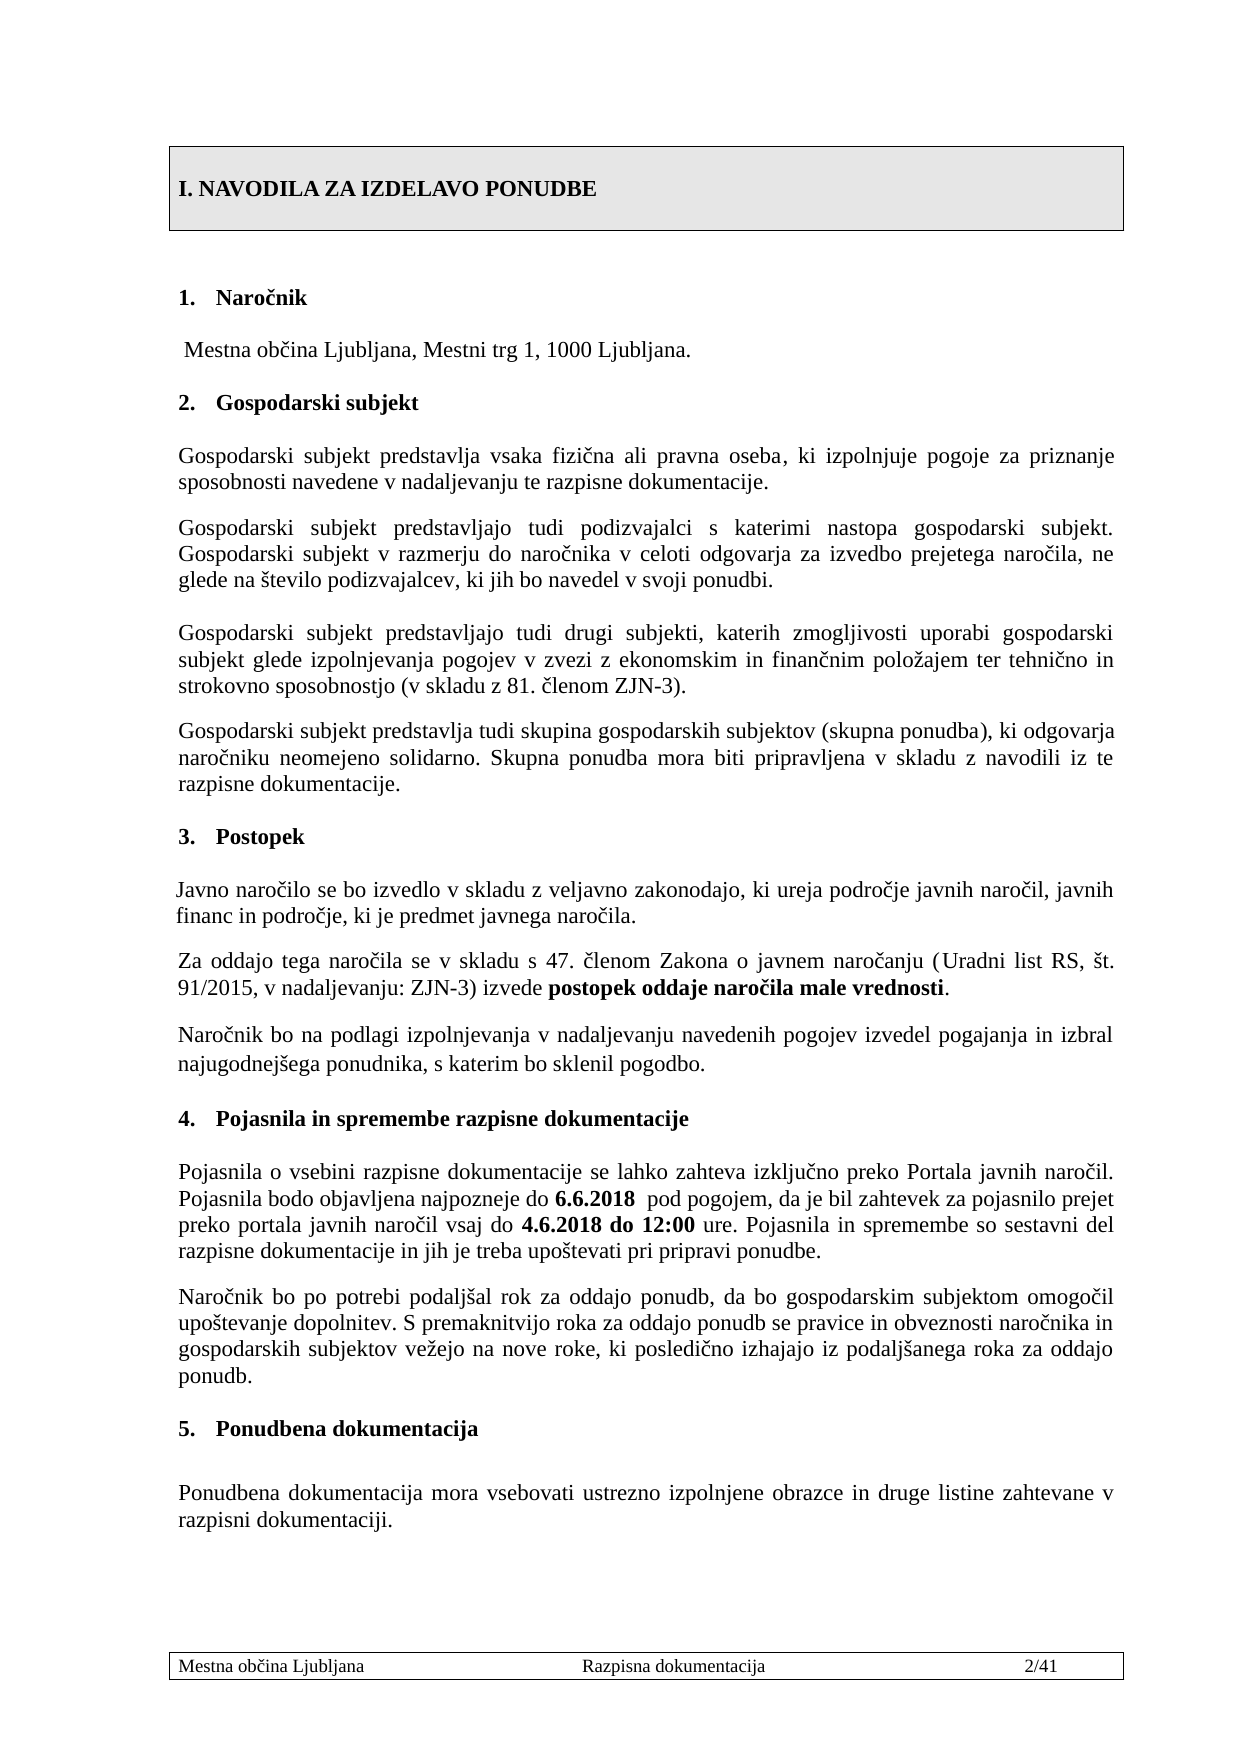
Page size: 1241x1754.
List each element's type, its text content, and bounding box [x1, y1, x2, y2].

list Postopek [178, 823, 1115, 849]
list Gospodarski subjekt [178, 389, 1115, 416]
text Pojasnila o vsebini razpisne dokumentacije se lahko zahteva izključno preko Portala javnih naročil. Pojasnila bodo objavljena najpozneje do 6.6.2018 pod pogojem, da je bil zahtevek za pojasnilo prejet preko portala javnih naročil vsaj do 4.6.2018 do 12:00 ure. Pojasnila in spremembe so sestavni del razpisne dokumentacije in jih je treba upoštevati pri pripravi ponudbe. [178, 1158, 1115, 1264]
text Gospodarski subjekt predstavljajo tudi podizvajalci s katerimi nastopa gospodarski subjekt. Gospodarski subjekt v razmerju do naročnika v celoti odgovarja za izvedbo prejetega naročila, ne glede na število podizvajalcev, ki jih bo navedel v svoji ponudbi. [178, 514, 1115, 593]
text Gospodarski subjekt predstavlja tudi skupina gospodarskih subjektov (skupna ponudba), ki odgovarja naročniku neomejeno solidarno. Skupna ponudba mora biti pripravljena v skladu z navodili iz te razpisne dokumentacije. [178, 717, 1115, 797]
list Pojasnila in spremembe razpisne dokumentacije [178, 1106, 1115, 1132]
text Za oddajo tega naročila se v skladu s 47. členom Zakona o javnem naročanju (Uradni list RS, št. 91/2015, v nadaljevanju: ZJN-3) izvede postopek oddaje naročila male vrednosti. [178, 947, 1115, 1000]
text Naročnik bo na podlagi izpolnjevanja v nadaljevanju navedenih pogojev izvedel pogajanja in izbral najugodnejšega ponudnika, s katerim bo sklenil pogodbo. [178, 1021, 1115, 1077]
list Naročnik [178, 284, 1115, 310]
text Gospodarski subjekt predstavljajo tudi drugi subjekti, katerih zmogljivosti uporabi gospodarski subjekt glede izpolnjevanja pogojev v zvezi z ekonomskim in finančnim položajem ter tehnično in strokovno sposobnostjo (v skladu z 81. členom ZJN-3). [178, 619, 1115, 698]
list Ponudbena dokumentacija [178, 1414, 1115, 1441]
text Naročnik bo po potrebi podaljšal rok za oddajo ponudb, da bo gospodarskim subjektom omogočil upoštevanje dopolnitev. S premaknitvijo roka za oddajo ponudb se pravice in obveznosti naročnika in gospodarskih subjektov vežejo na nove roke, ki posledično izhajajo iz podaljšanega roka za oddajo ponudb. [178, 1283, 1115, 1388]
list Javno naročilo se bo izvedlo v skladu z veljavno zakonodajo, ki ureja področje javnih naročil, javnih financ in področje, ki je predmet javnega naročila. [176, 876, 1115, 928]
list Mestna občina Ljubljana, Mestni trg 1, 1000 Ljubljana. [184, 337, 1115, 363]
text Gospodarski subjekt predstavlja vsaka fizična ali pravna oseba, ki izpolnjuje pogoje za priznanje sposobnosti navedene v nadaljevanju te razpisne dokumentacije. [178, 442, 1115, 495]
list I. NAVODILA ZA IZDELAVO PONUDBE [170, 172, 1123, 198]
text Ponudbena dokumentacija mora vsebovati ustrezno izpolnjene obrazce in druge listine zahtevane v razpisni dokumentaciji. [178, 1479, 1115, 1532]
